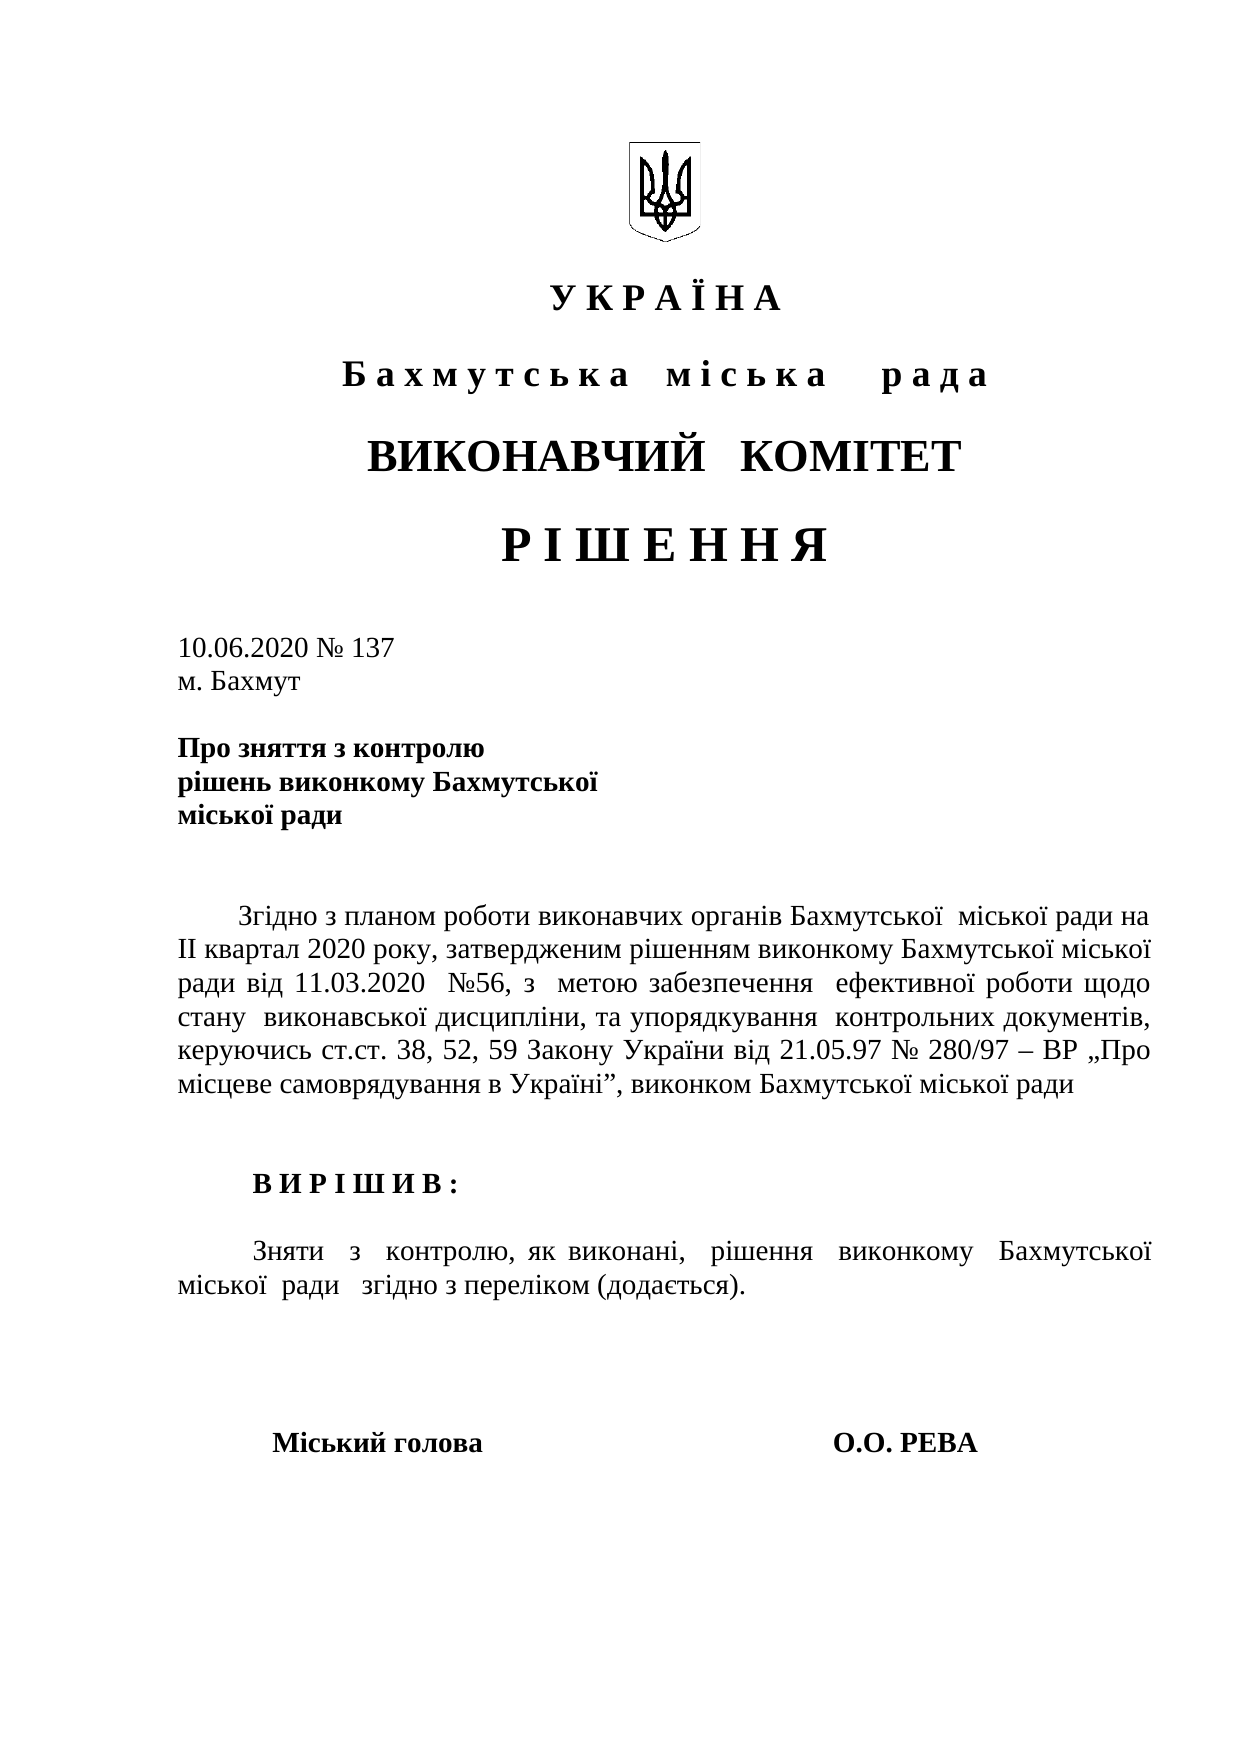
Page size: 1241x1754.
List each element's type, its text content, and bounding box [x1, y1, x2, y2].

text рішень виконкому Бахмутської [177, 764, 1152, 797]
subtitle Б а х м у т с ь к а м і с ь к а р а д а [177, 352, 1152, 395]
text міської ради [177, 797, 1152, 831]
text м. Бахмут [177, 663, 1240, 697]
text Міський голова О.О. РЕВА [177, 1425, 1152, 1459]
text В И Р І Ш И В : [177, 1166, 1240, 1200]
subtitle У К Р А Ї Н А [177, 275, 1152, 318]
text Про зняття з контролю [177, 730, 1152, 764]
picture [629, 142, 701, 242]
text Р І Ш Е Н Н Я [177, 515, 1152, 572]
text 10.06.2020 № 137 [177, 630, 1240, 663]
text ВИКОНАВЧИЙ КОМІТЕТ [177, 428, 1152, 481]
text Зняти з контролю, як виконані, рішення виконкому Бахмутської міської ради згідно з переліком (додається). [177, 1233, 1152, 1301]
text Згідно з планом роботи виконавчих органів Бахмутської міської ради на II квартал 2020 року, затвердженим рішенням виконкому Бахмутської міської ради від 11.03.2020 №56, з метою забезпечення ефективної роботи щодо стану виконавської дисципліни, та упорядкування контрольних документів, керуючись ст.ст. 38, 52, 59 Закону України від 21.05.97 № 280/97 – ВР „Про місцеве самоврядування в Україні”, виконком Бахмутської міської ради [177, 898, 1152, 1099]
